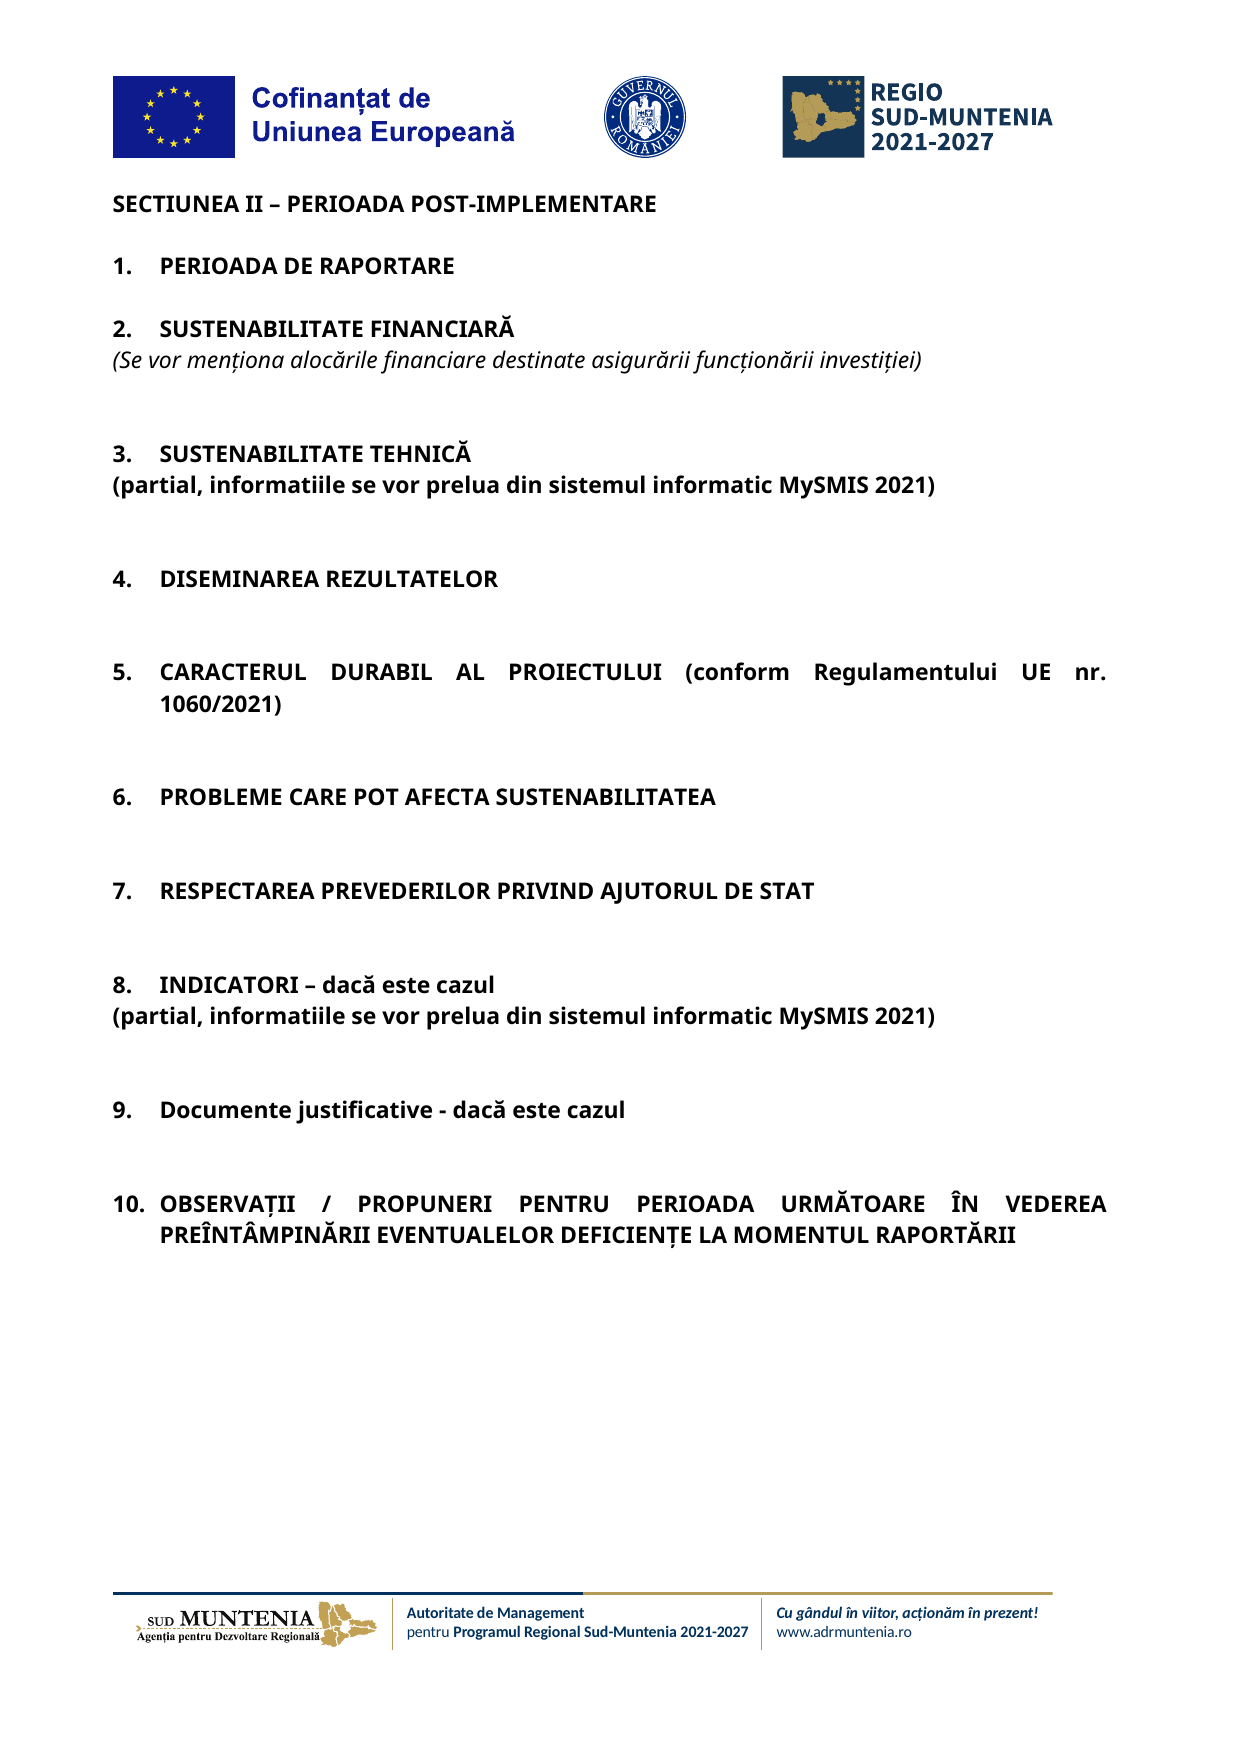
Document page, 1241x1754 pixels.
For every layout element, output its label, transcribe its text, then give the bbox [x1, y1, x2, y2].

list PROBLEME CARE POT AFECTA SUSTENABILITATEA [112, 781, 1107, 812]
list RESPECTAREA PREVEDERILOR PRIVIND AJUTORUL DE STAT [112, 875, 1107, 906]
list CARACTERUL DURABIL AL PROIECTULUI (conform Regulamentului UE nr. 1060/2021) [112, 656, 1107, 719]
list Documente justificative - dacă este cazul [112, 1094, 1107, 1125]
list PERIOADA DE RAPORTARE [112, 250, 1107, 281]
text (partial, informatiile se vor prelua din sistemul informatic MySMIS 2021) [112, 469, 1107, 500]
list INDICATORI – dacă este cazul [112, 969, 1107, 1000]
list OBSERVAŢII / PROPUNERI PENTRU PERIOADA URMĂTOARE ÎN VEDEREA PREÎNTÂMPINĂRII EVENTUALELOR DEFICIENȚE LA MOMENTUL RAPORTĂRII [112, 1187, 1107, 1250]
list SUSTENABILITATE TEHNICĂ [112, 437, 1107, 469]
text (partial, informatiile se vor prelua din sistemul informatic MySMIS 2021) [112, 1000, 1107, 1031]
list DISEMINAREA REZULTATELOR [112, 562, 1107, 594]
text (Se vor menționa alocările financiare destinate asigurării funcționării investiției) [112, 344, 1107, 375]
text SECTIUNEA II – PERIOADA POST-IMPLEMENTARE [112, 187, 1107, 219]
list SUSTENABILITATE FINANCIARĂ [112, 312, 1107, 344]
